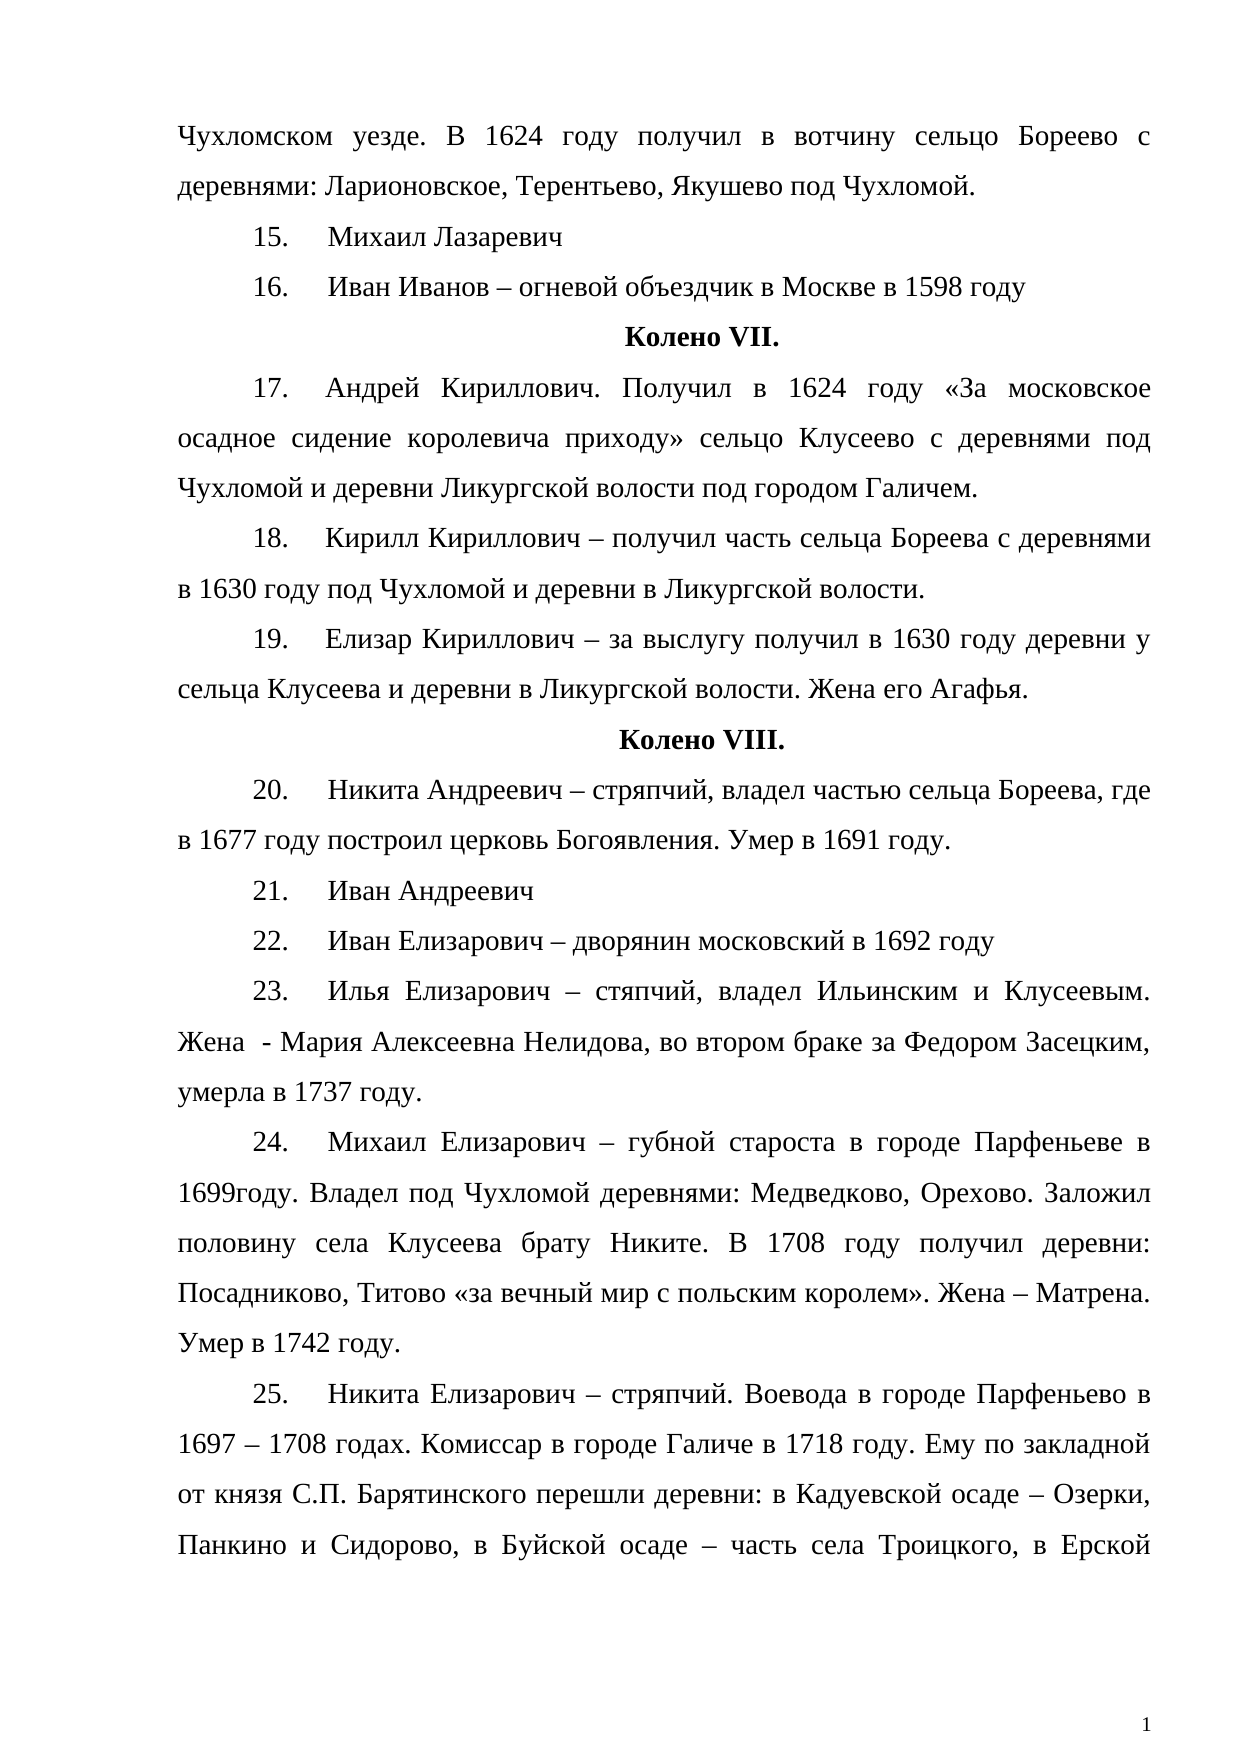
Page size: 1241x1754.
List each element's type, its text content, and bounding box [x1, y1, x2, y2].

list Иван Иванов – огневой объездчик в Москве в 1598 году [177, 269, 1152, 303]
list Андрей Кириллович. Получил в 1624 году «За московское осадное сидение королевича приходу» сельцо Клусеево с деревнями под Чухломой и деревни Ликургской волости под городом Галичем. [177, 370, 1152, 504]
text Колено VII. [177, 319, 1152, 353]
text Колено VIII. [177, 722, 1152, 755]
list Кирилл Кириллович – получил часть сельца Бореева с деревнями в 1630 году под Чухломой и деревни в Ликургской волости. [177, 521, 1152, 604]
list Елизар Кириллович – за выслугу получил в 1630 году деревни у сельца Клусеева и деревни в Ликургской волости. Жена его Агафья. [177, 621, 1152, 705]
list Никита Андреевич – стряпчий, владел частью сельца Бореева, где в 1677 году построил церковь Богоявления. Умер в 1691 году. [177, 772, 1152, 856]
list Иван Елизарович – дворянин московский в 1692 году [177, 923, 1152, 957]
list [177, 1376, 1152, 1560]
list Михаил Елизарович – губной староста в городе Парфеньеве в 1699году. Владел под Чухломой деревнями: Медведково, Орехово. Заложил половину села Клусеева брату Никите. В 1708 году получил деревни: Посадниково, Титово «за вечный мир с польским королем». Жена – Матрена. Умер в 1742 году. [177, 1124, 1152, 1359]
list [177, 118, 1152, 202]
list Илья Елизарович – стяпчий, владел Ильинским и Клусеевым. Жена - Мария Алексеевна Нелидова, во втором браке за Федором Засецким, умерла в 1737 году. [177, 973, 1152, 1108]
list Михаил Лазаревич [177, 219, 1152, 252]
list Иван Андреевич [177, 873, 1152, 906]
